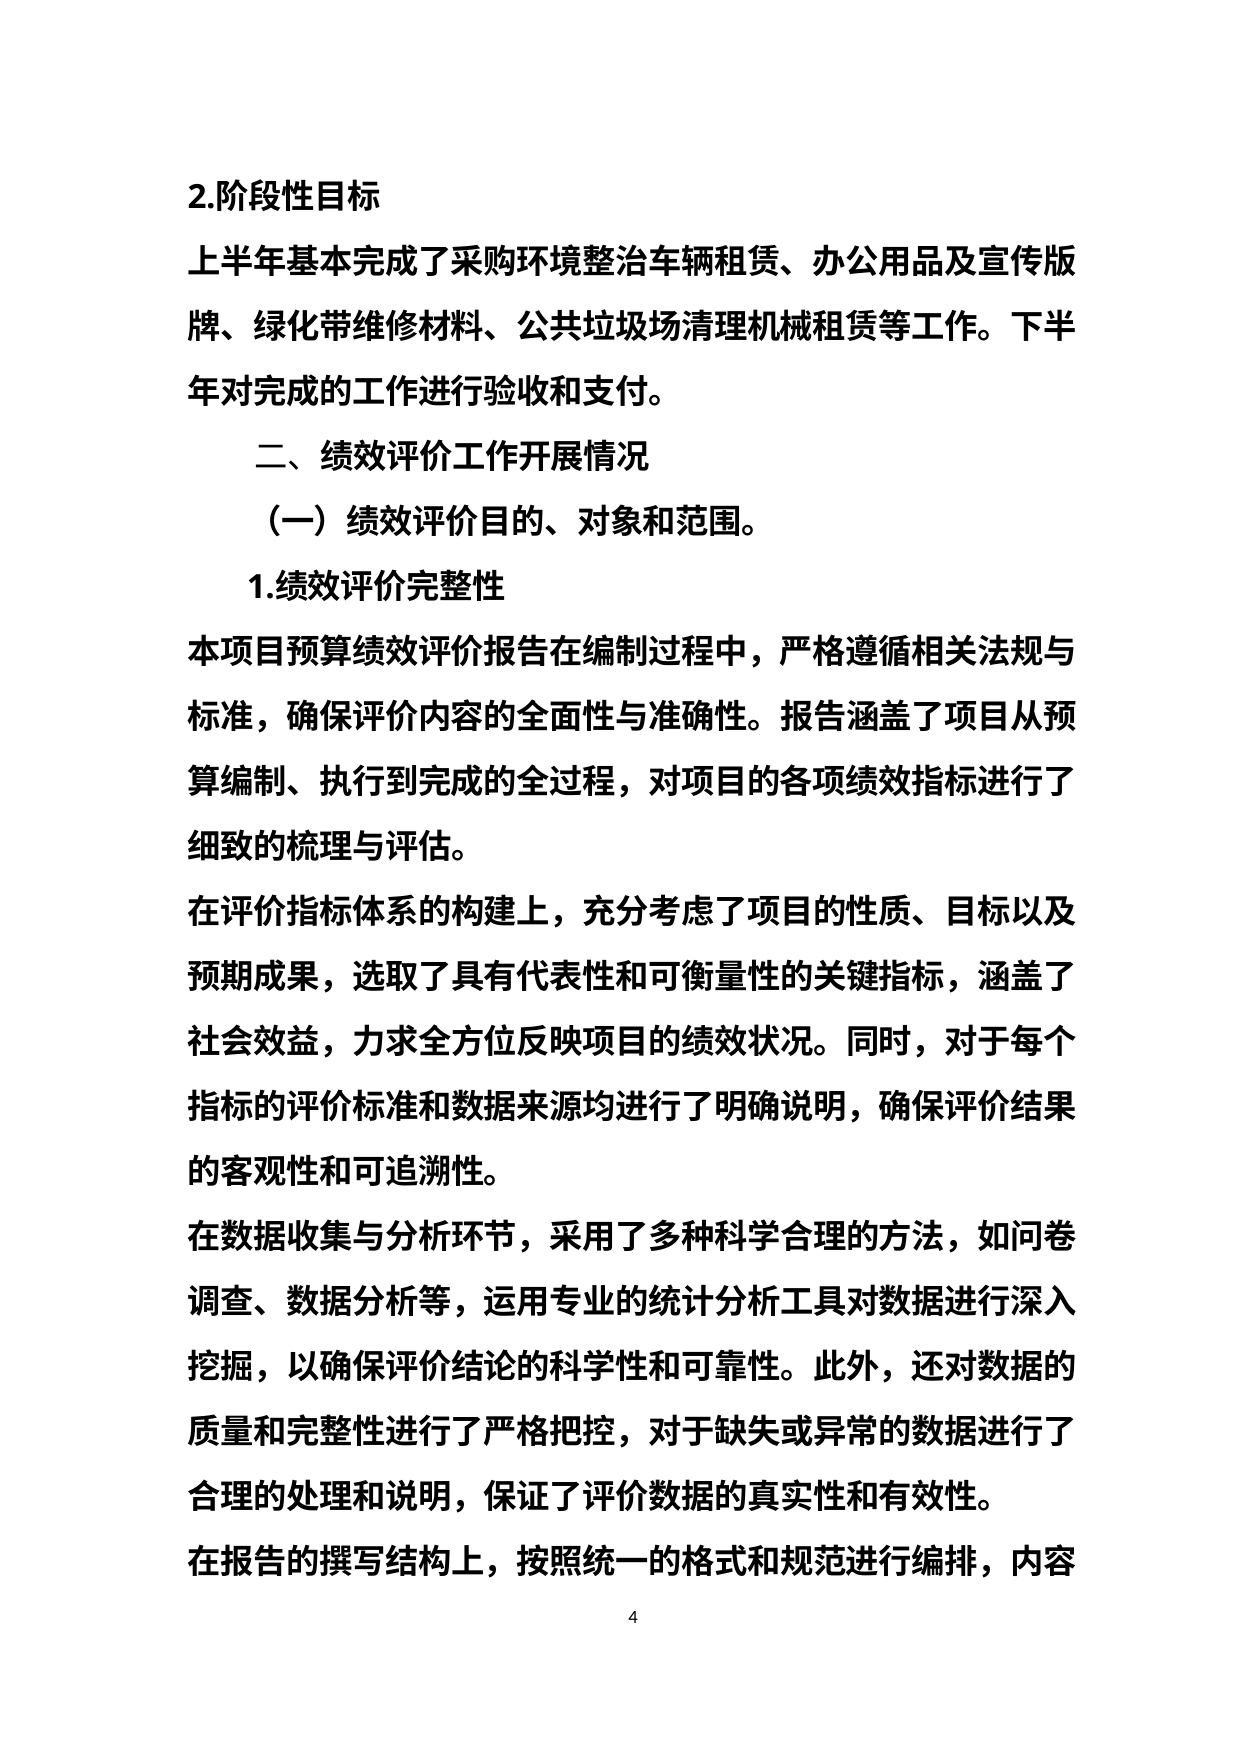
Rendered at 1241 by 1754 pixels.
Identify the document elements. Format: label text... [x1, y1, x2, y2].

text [187, 162, 1078, 422]
text 二、绩效评价工作开展情况 [187, 422, 1078, 487]
text （一）绩效评价目的、对象和范围。 [187, 487, 1078, 552]
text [187, 552, 1078, 1592]
